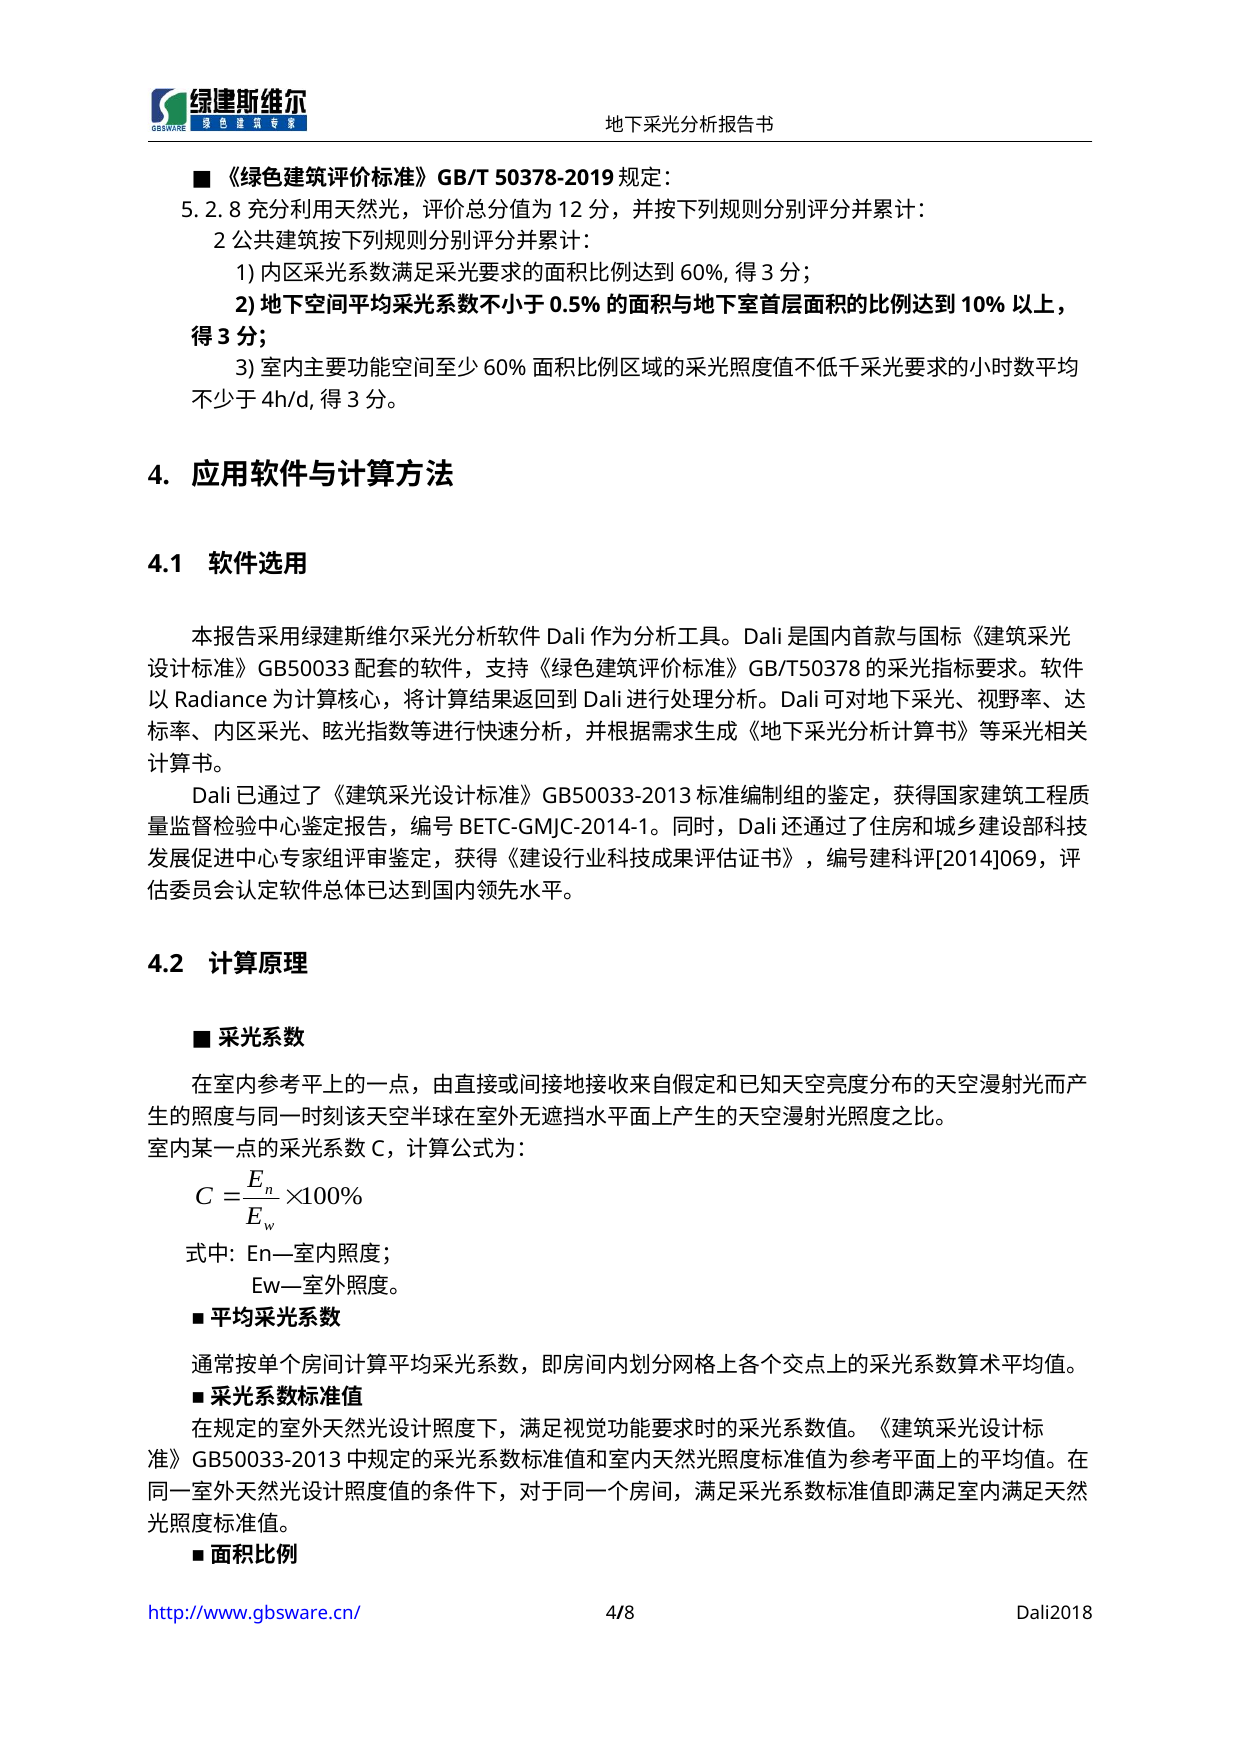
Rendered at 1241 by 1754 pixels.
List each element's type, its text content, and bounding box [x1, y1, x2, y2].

text 室内某一点的采光系数C，计算公式为： [148, 1131, 1092, 1162]
subtitle 计算原理 [148, 929, 1092, 994]
text 5. 2. 8 充分利用天然光，评价总分值为12 分，并按下列规则分别评分并累计： [148, 192, 1092, 223]
text 本报告采用绿建斯维尔采光分析软件Dali作为分析工具。Dali是国内首款与国标《建筑采光设计标准》GB50033配套的软件，支持《绿色建筑评价标准》GB/T50378的采光指标要求。软件以Radiance为计算核心，将计算结果返回到Dali进行处理分析。Dali可对地下采光、视野率、达标率、内区采光、眩光指数等进行快速分析，并根据需求生成《地下采光分析计算书》等采光相关计算书。 [148, 619, 1092, 778]
text 2) 地下空间平均采光系数不小于0.5% 的面积与地下室首层面积的比例达到10% 以上，得3 分； [191, 287, 1092, 350]
text 3) 室内主要功能空间至少60% 面积比例区域的采光照度值不低千采光要求的小时数平均不少于4h/d, 得3 分。 [191, 350, 1092, 414]
text Dali已通过了《建筑采光设计标准》GB50033-2013标准编制组的鉴定，获得国家建筑工程质量监督检验中心鉴定报告，编号BETC-GMJC-2014-1。同时，Dali还通过了住房和城乡建设部科技发展促进中心专家组评审鉴定，获得《建设行业科技成果评估证书》，编号建科评[2014]069，评估委员会认定软件总体已达到国内领先水平。 [148, 778, 1092, 904]
text 通常按单个房间计算平均采光系数，即房间内划分网格上各个交点上的采光系数算术平均值。 [148, 1347, 1092, 1379]
picture [147, 88, 308, 132]
text ■ 面积比例 [148, 1537, 1092, 1569]
subtitle 软件选用 [148, 529, 1092, 594]
text 在规定的室外天然光设计照度下，满足视觉功能要求时的采光系数值。《建筑采光设计标准》GB50033-2013中规定的采光系数标准值和室内天然光照度标准值为参考平面上的平均值。在同一室外天然光设计照度值的条件下，对于同一个房间，满足采光系数标准值即满足室内满足天然光照度标准值。 [148, 1411, 1092, 1537]
text 式中: En—室内照度； [185, 1236, 1092, 1268]
text ■ 平均采光系数 [148, 1300, 1092, 1331]
text Ew—室外照度。 [185, 1268, 1092, 1300]
text 1) 内区采光系数满足采光要求的面积比例达到60%, 得3 分； [191, 255, 1092, 287]
text ■ 采光系数 [148, 1019, 1092, 1051]
text 在室内参考平上的一点，由直接或间接地接收来自假定和已知天空亮度分布的天空漫射光而产生的照度与同一时刻该天空半球在室外无遮挡水平面上产生的天空漫射光照度之比。 [148, 1067, 1092, 1131]
subtitle 应用软件与计算方法 [148, 439, 1092, 504]
text ■ 采光系数标准值 [148, 1379, 1092, 1411]
text ■ 《绿色建筑评价标准》GB/T 50378-2019规定： [148, 160, 1092, 192]
text 2 公共建筑按下列规则分别评分并累计： [191, 223, 1092, 255]
